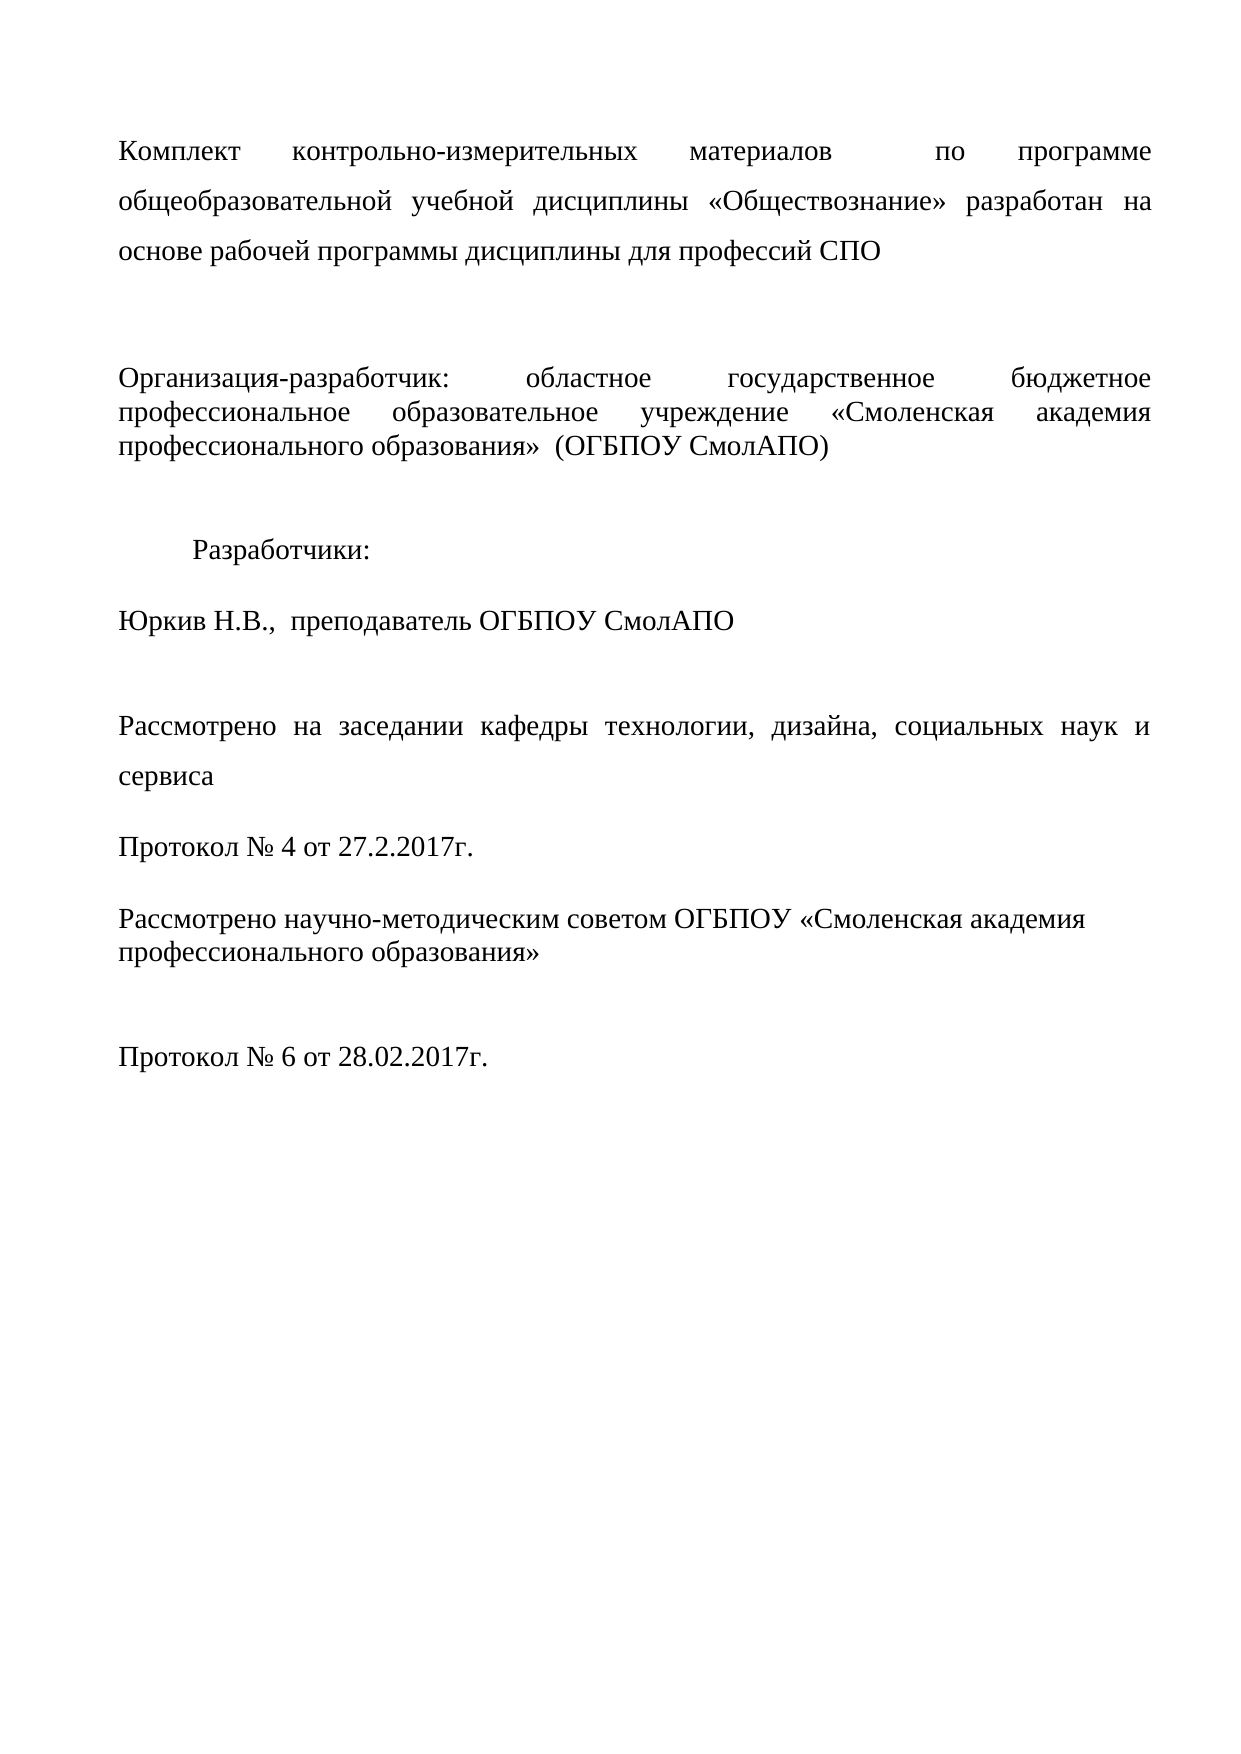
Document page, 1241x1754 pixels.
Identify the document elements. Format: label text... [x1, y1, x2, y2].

text Протокол № 6 от 28.02.2017г. [118, 1039, 1152, 1072]
text Комплект контрольно-измерительных материалов по программе общеобразовательной учебной дисциплины «Обществознание» разработан на основе рабочей программы дисциплины для профессий СПО [118, 133, 1152, 267]
text Рассмотрено на заседании кафедры технологии, дизайна, социальных наук и сервиса [118, 708, 1152, 792]
text Разработчики: [118, 532, 1152, 566]
text Рассмотрено научно-методическим советом ОГБПОУ «Смоленская академия профессионального образования» [118, 901, 1152, 968]
text Протокол № 4 от 27.2.2017г. [118, 829, 1152, 863]
text Юркив Н.В., преподаватель ОГБПОУ СмолАПО [118, 603, 1152, 637]
text Организация-разработчик: областное государственное бюджетное профессиональное образовательное учреждение «Смоленская академия профессионального образования» (ОГБПОУ СмолАПО) [118, 361, 1152, 461]
